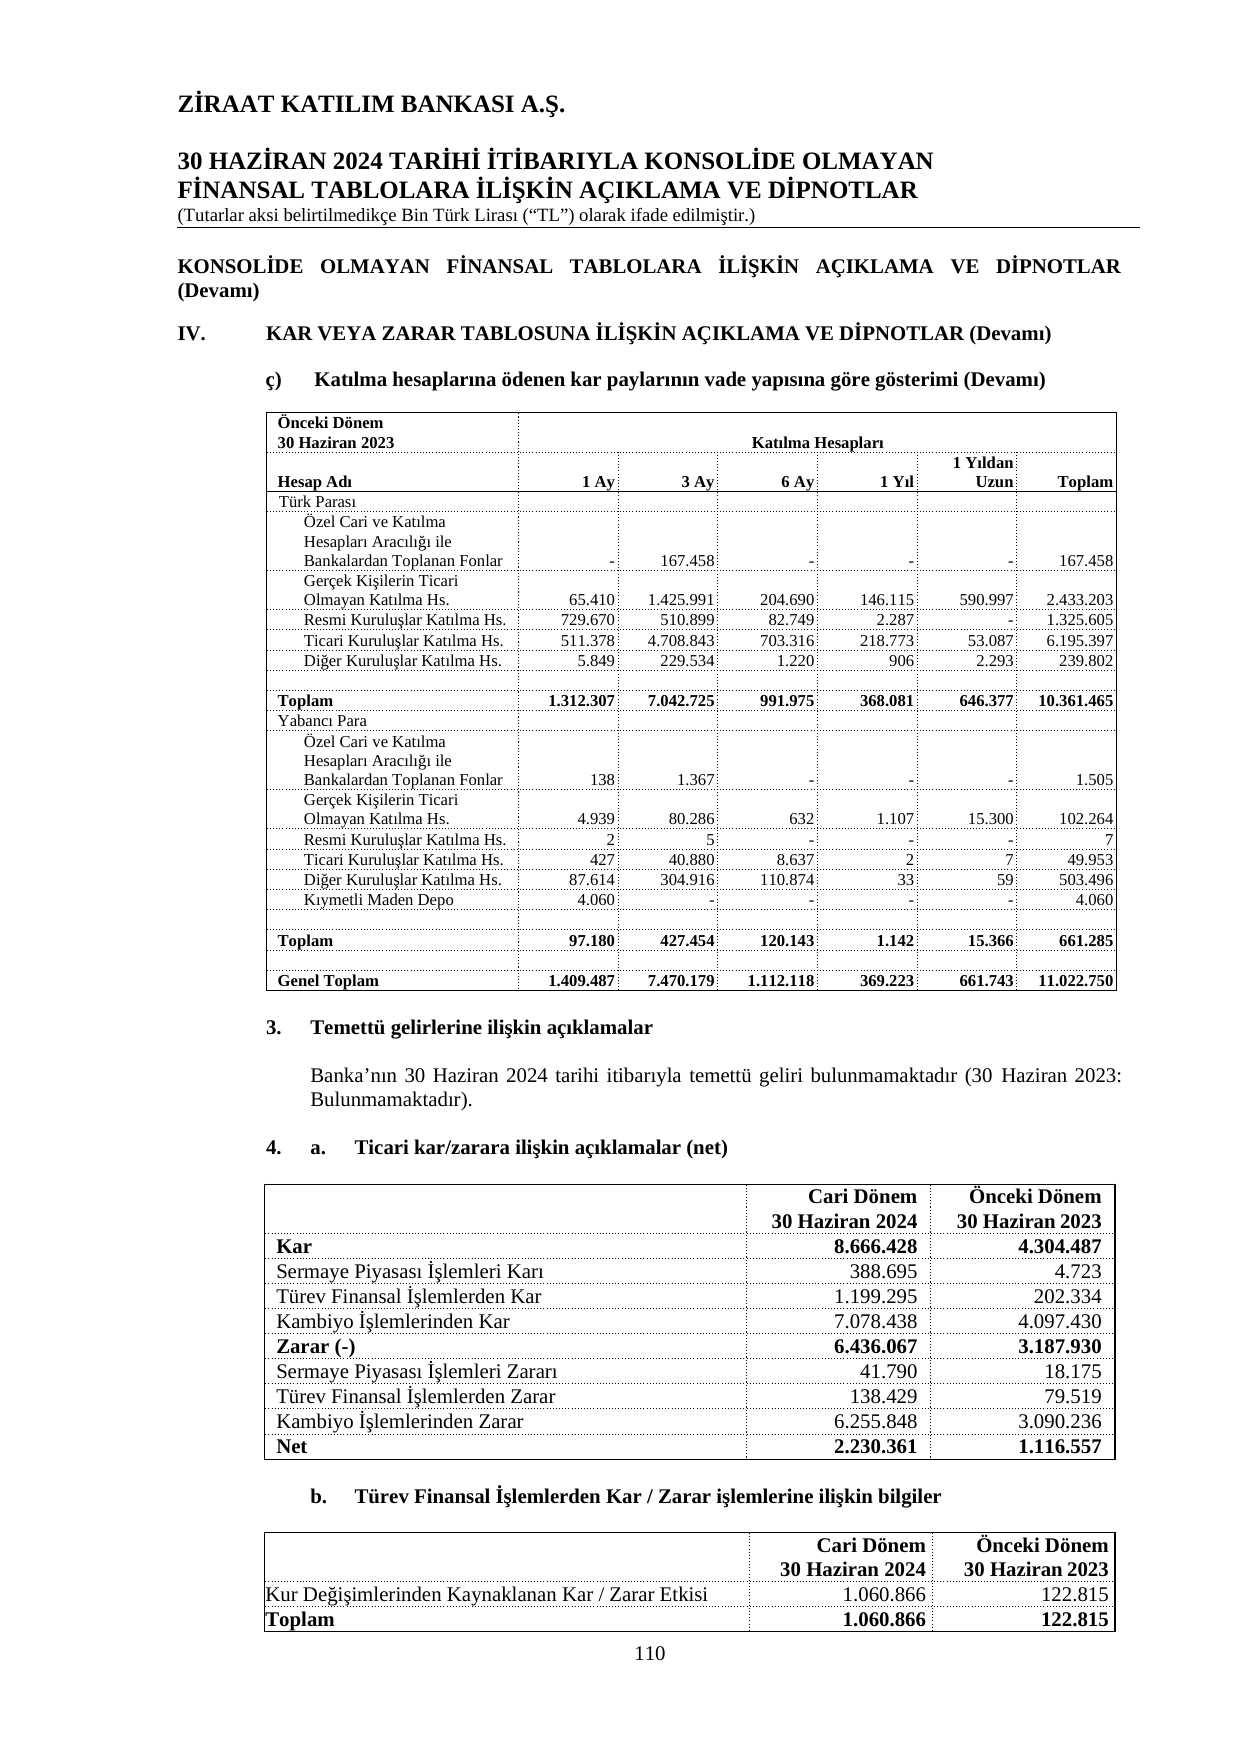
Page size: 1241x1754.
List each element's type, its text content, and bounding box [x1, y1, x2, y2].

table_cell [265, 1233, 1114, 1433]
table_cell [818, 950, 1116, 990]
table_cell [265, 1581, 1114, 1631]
text ç) Katılma hesaplarına ödenen kar paylarının vade yapısına göre gösterimi (Devamı) [265, 367, 1122, 391]
text 3. Temettü gelirlerine ilişkin açıklamalar [266, 1015, 1122, 1039]
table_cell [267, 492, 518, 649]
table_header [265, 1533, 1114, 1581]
text KONSOLİDE OLMAYAN FİNANSAL TABLOLARA İLİŞKİN AÇIKLAMA VE DİPNOTLAR (Devamı) [177, 255, 1122, 302]
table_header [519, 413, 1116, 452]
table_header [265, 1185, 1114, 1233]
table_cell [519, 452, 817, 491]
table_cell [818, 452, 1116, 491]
text Banka’nın 30 Haziran 2024 tarihi itibarıyla temettü geliri bulunmamaktadır (30 Haziran 2023: Bulunmamaktadır). [310, 1063, 1122, 1111]
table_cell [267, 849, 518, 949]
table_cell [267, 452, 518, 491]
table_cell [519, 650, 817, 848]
list Türev Finansal İşlemlerden Kar / Zarar işlemlerine ilişkin bilgiler [310, 1484, 1122, 1508]
text 4. a. Ticari kar/zarara ilişkin açıklamalar (net) [266, 1135, 1122, 1159]
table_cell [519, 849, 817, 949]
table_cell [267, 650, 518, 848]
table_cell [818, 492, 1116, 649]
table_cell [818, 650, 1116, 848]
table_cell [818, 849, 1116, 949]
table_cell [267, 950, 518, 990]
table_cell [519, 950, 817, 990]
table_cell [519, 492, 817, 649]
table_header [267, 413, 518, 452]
text IV. KAR VEYA ZARAR TABLOSUNA İLİŞKİN AÇIKLAMA VE DİPNOTLAR (Devamı) [177, 323, 1122, 345]
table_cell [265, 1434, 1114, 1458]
